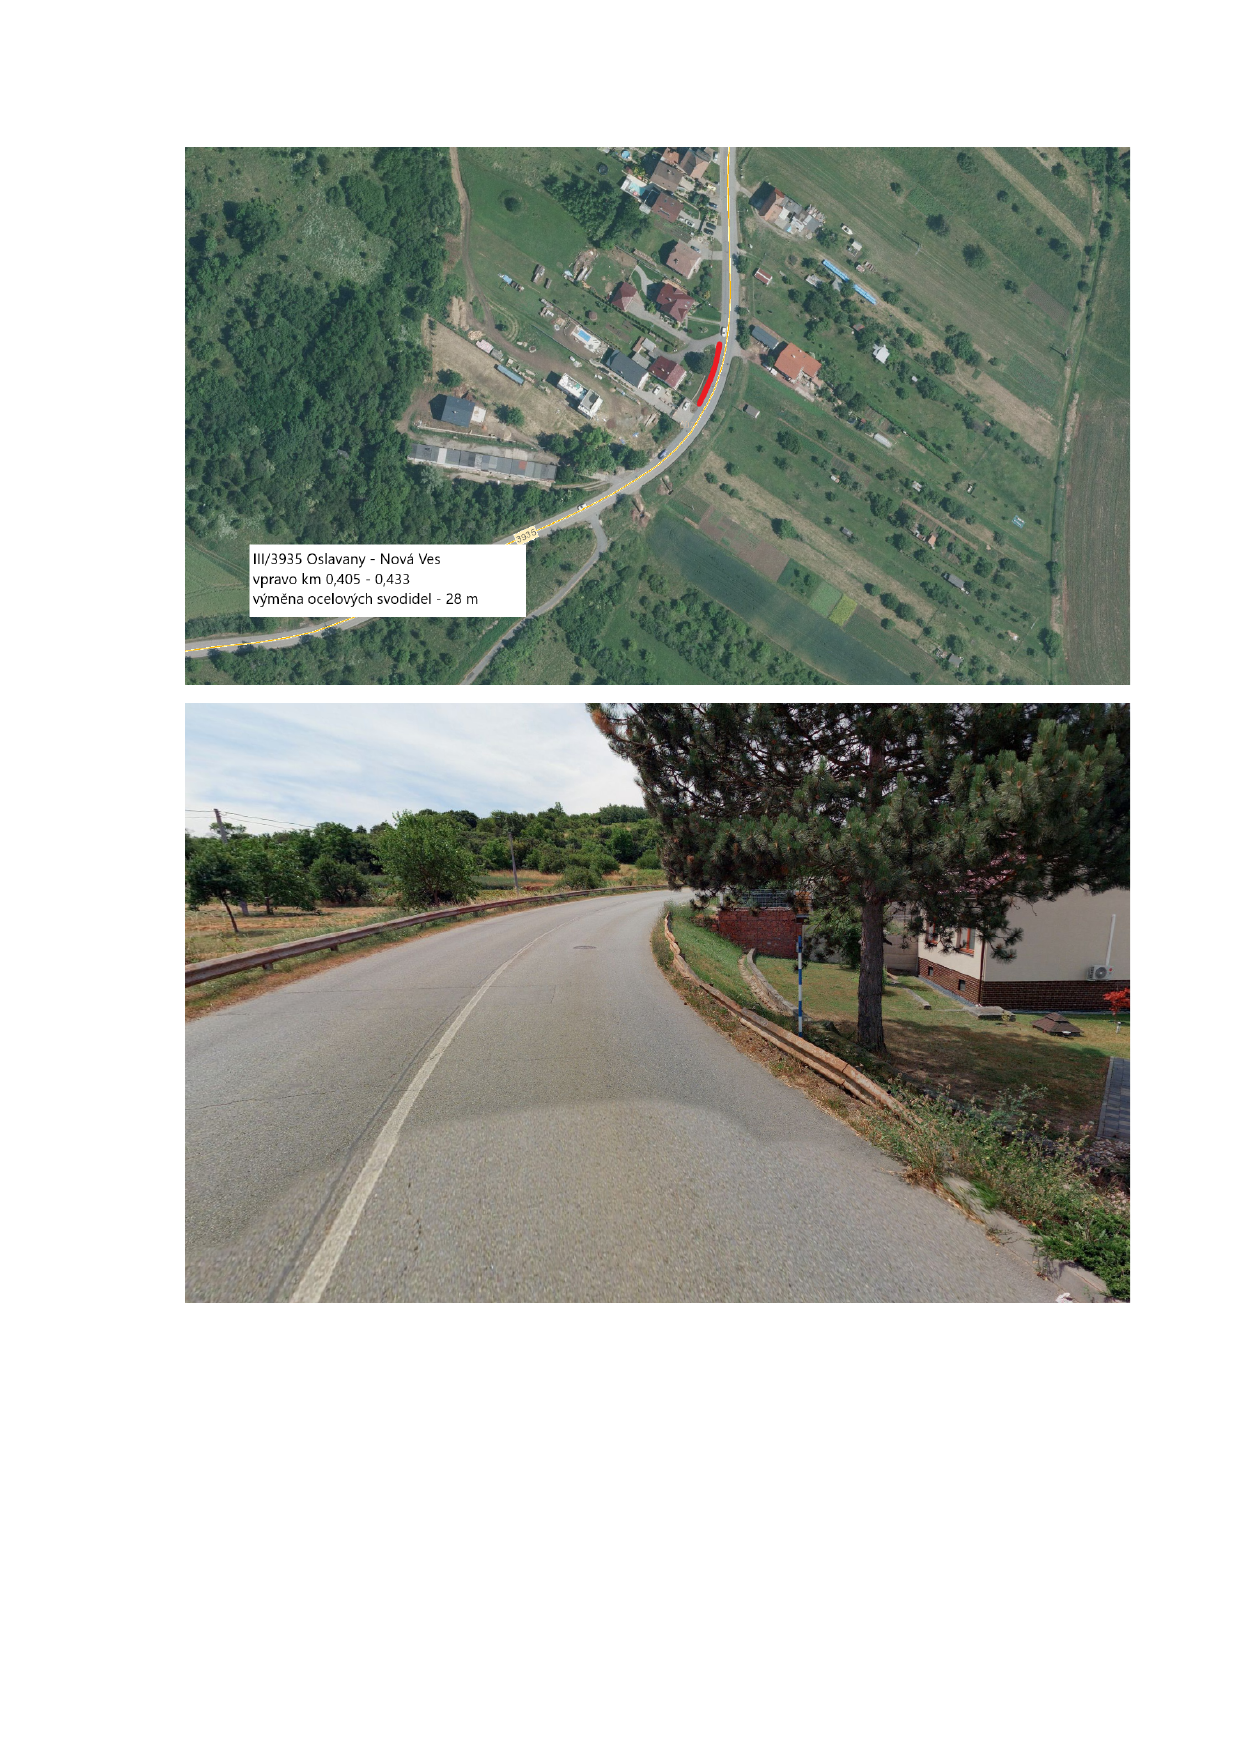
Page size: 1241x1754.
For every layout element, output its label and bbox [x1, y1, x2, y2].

picture [185, 147, 1130, 685]
picture [185, 703, 1130, 1303]
